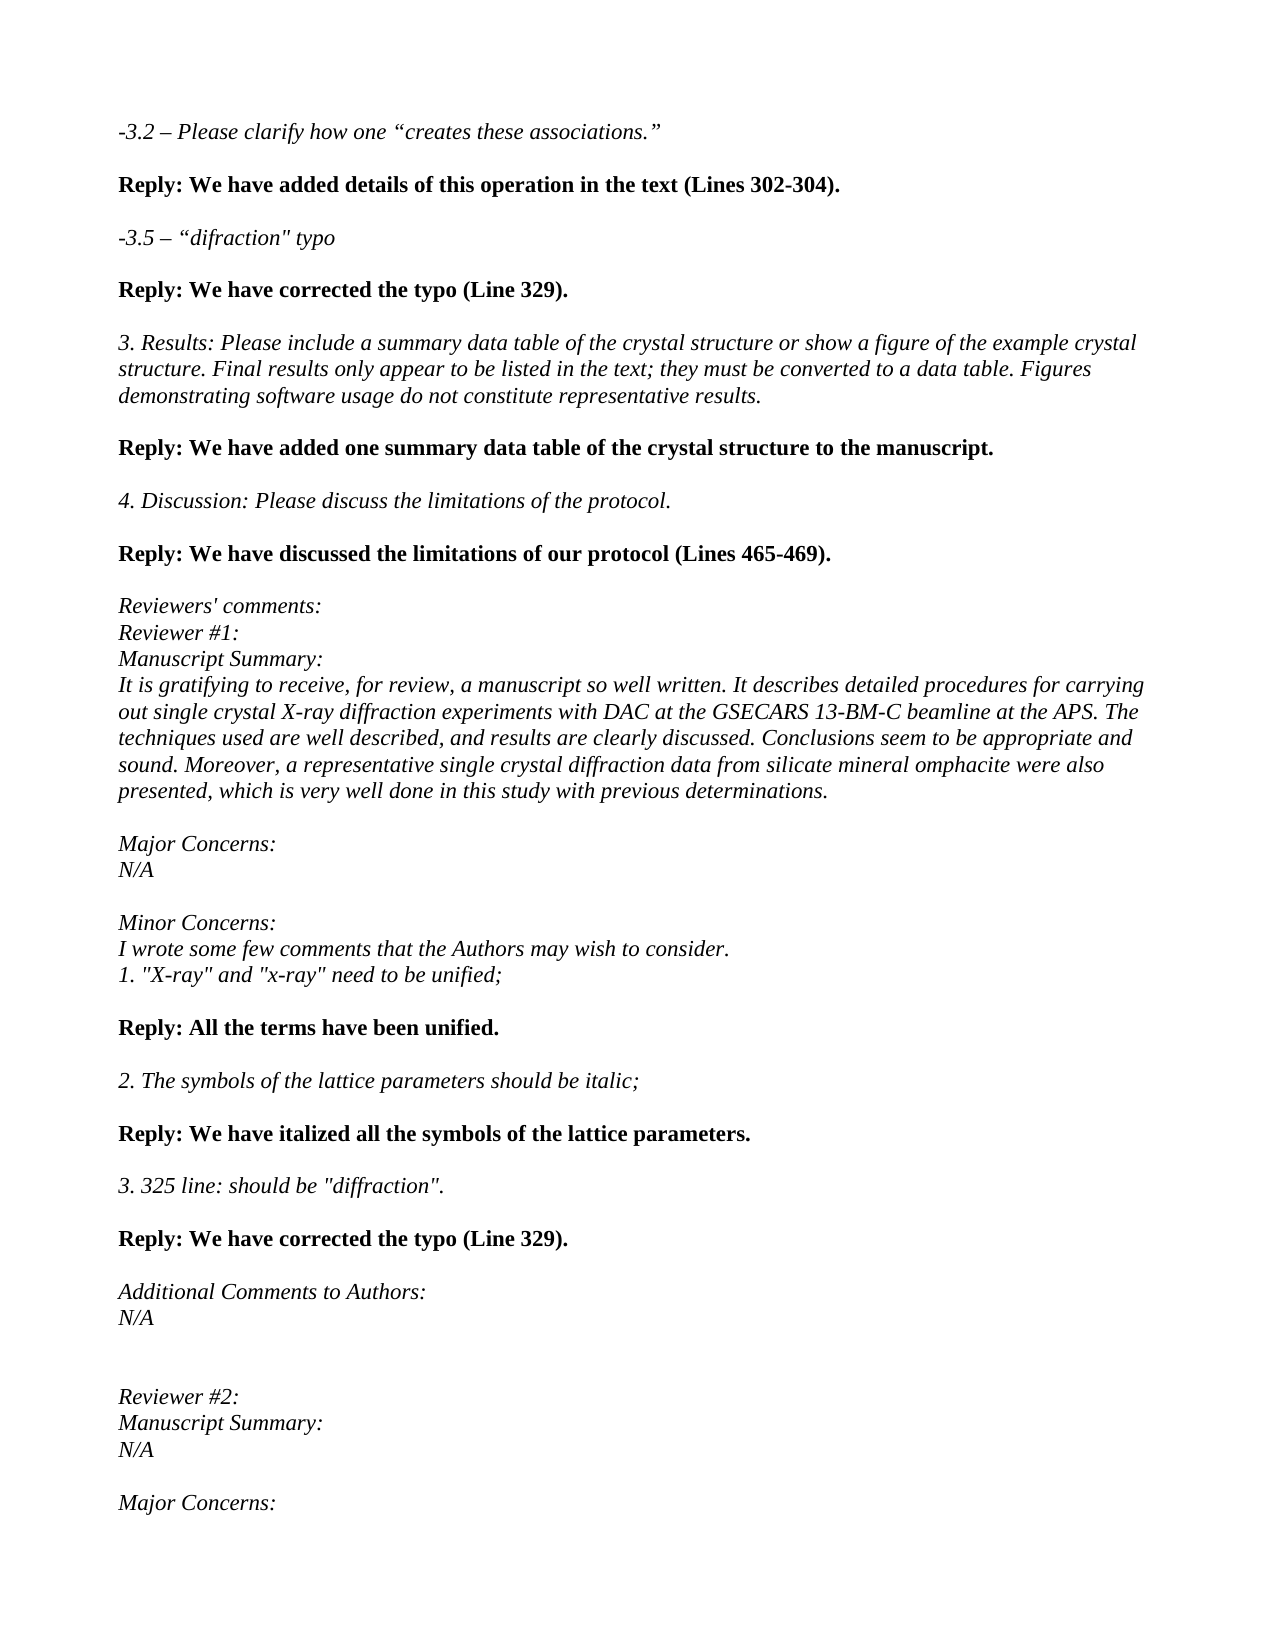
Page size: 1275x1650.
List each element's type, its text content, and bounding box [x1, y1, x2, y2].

text Reply: We have corrected the typo (Line 329). [118, 276, 1157, 303]
text Reply: We have discussed the limitations of our protocol (Lines 465-469). [118, 540, 1157, 566]
text Reply: We have corrected the typo (Line 329). [118, 1225, 1157, 1251]
text Major Concerns: [118, 1488, 1157, 1515]
text N/A [118, 1436, 1157, 1462]
text Reviewer #2: [118, 1383, 1157, 1409]
text 3. 325 line: should be "diffraction". [118, 1172, 1157, 1199]
text 3. Results: Please include a summary data table of the crystal structure or show a figure of the example crystal structure. Final results only appear to be listed in the text; they must be converted to a data table. Figures demonstrating software usage do not constitute representative results. [118, 329, 1157, 408]
text 1. "X-ray" and "x-ray" need to be unified; [118, 961, 1157, 988]
text Reply: We have added details of this operation in the text (Lines 302-304). [118, 171, 1157, 197]
text Additional Comments to Authors: [118, 1278, 1157, 1304]
text N/A [118, 856, 1157, 882]
text Manuscript Summary: [118, 645, 1157, 672]
text Reply: All the terms have been unified. [118, 1014, 1157, 1041]
text -3.5 – “difraction" typo [118, 223, 1157, 250]
text Reply: We have added one summary data table of the crystal structure to the manuscript. [118, 434, 1157, 461]
text I wrote some few comments that the Authors may wish to consider. [118, 935, 1157, 961]
text Reply: We have italized all the symbols of the lattice parameters. [118, 1119, 1157, 1146]
text Major Concerns: [118, 830, 1157, 856]
text 2. The symbols of the lattice parameters should be italic; [118, 1067, 1157, 1093]
text Reviewers' comments: [118, 592, 1157, 619]
text It is gratifying to receive, for review, a manuscript so well written. It describes detailed procedures for carrying out single crystal X-ray diffraction experiments with DAC at the GSECARS 13-BM-C beamline at the APS. The techniques used are well described, and results are clearly discussed. Conclusions seem to be appropriate and sound. Moreover, a representative single crystal diffraction data from silicate mineral omphacite were also presented, which is very well done in this study with previous determinations. [118, 672, 1157, 803]
text Minor Concerns: [118, 909, 1157, 935]
text Reviewer #1: [118, 619, 1157, 645]
text Manuscript Summary: [118, 1409, 1157, 1436]
text N/A [118, 1304, 1157, 1330]
text -3.2 – Please clarify how one “creates these associations.” [118, 118, 1157, 144]
text 4. Discussion: Please discuss the limitations of the protocol. [118, 487, 1157, 513]
